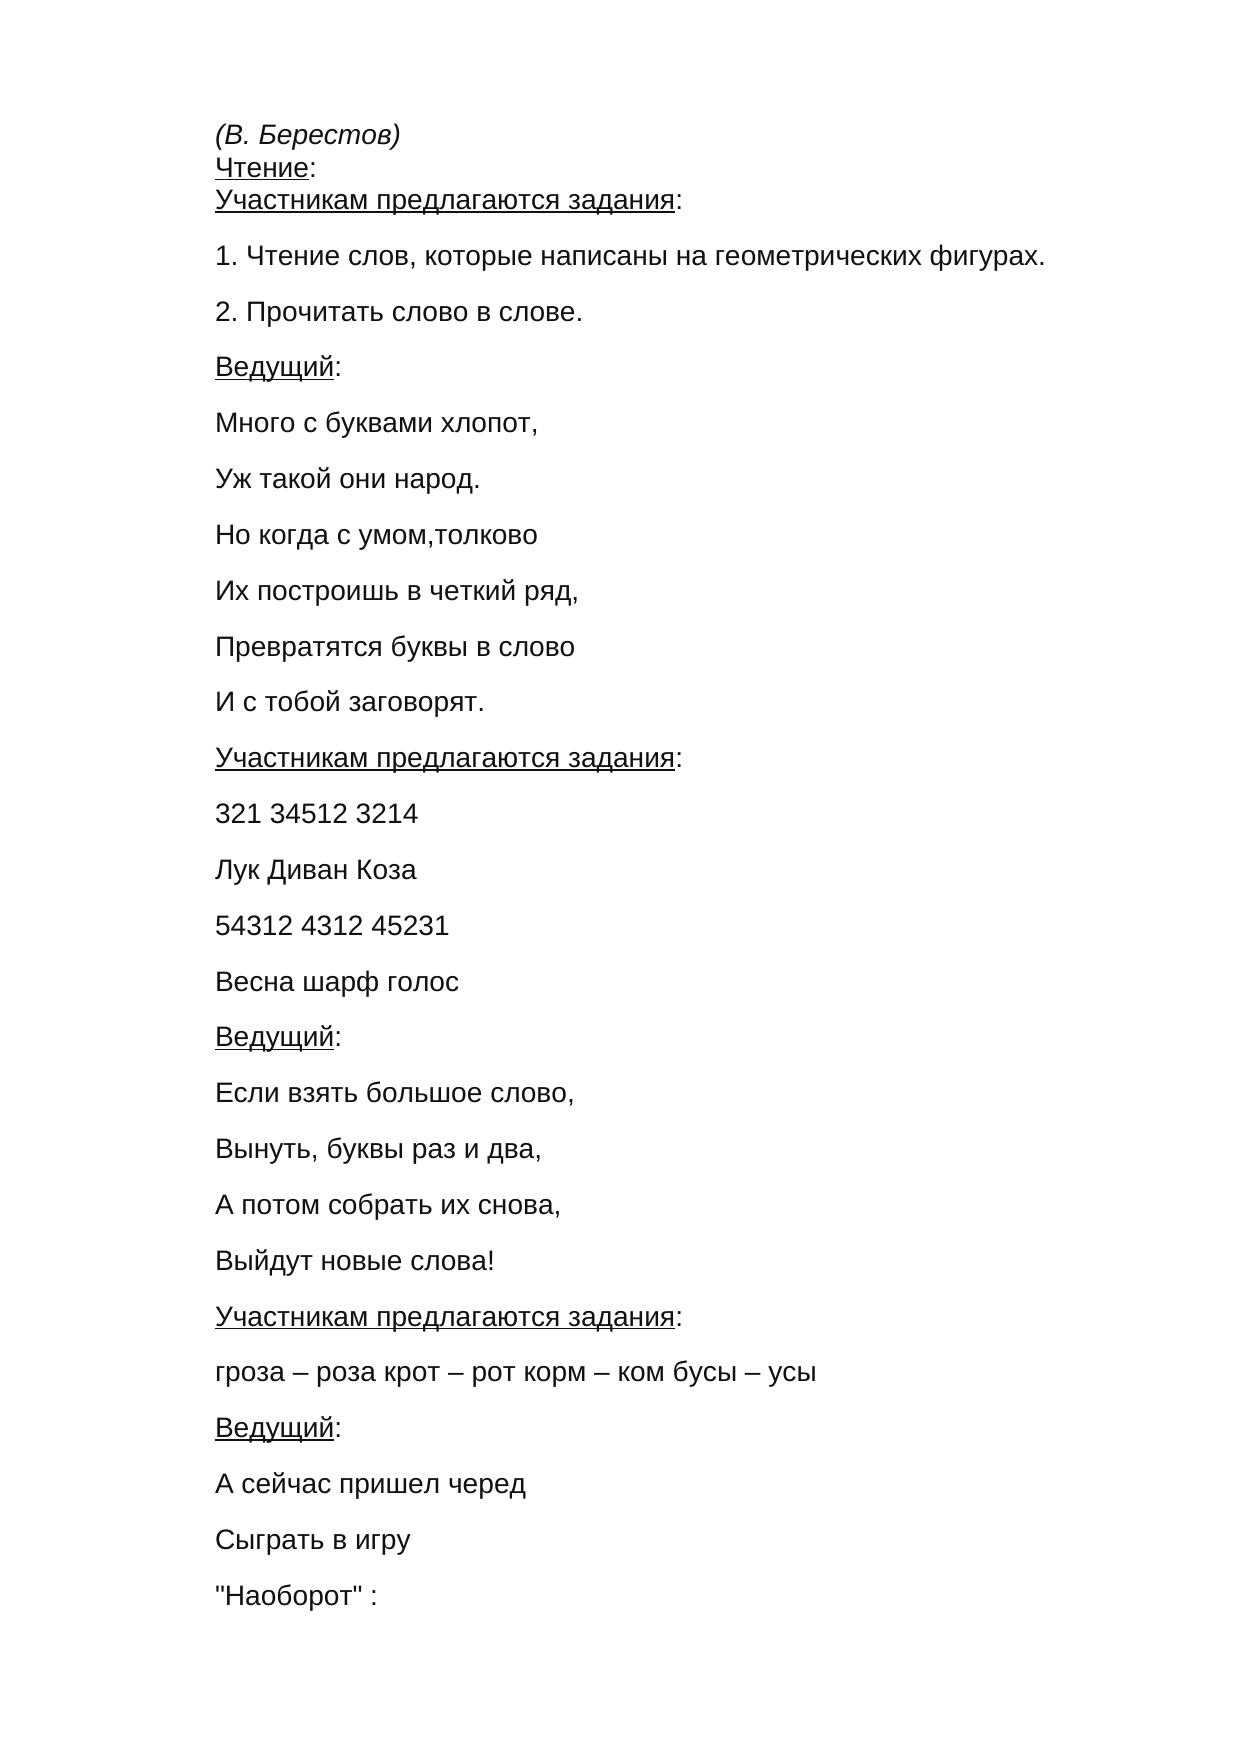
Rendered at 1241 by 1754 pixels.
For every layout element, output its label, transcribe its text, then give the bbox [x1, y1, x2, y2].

text Весна шарф голос [177, 964, 1152, 997]
text Много с буквами хлопот, [177, 406, 1152, 439]
text (В. Берестов) [177, 118, 1152, 151]
text Лук Диван Коза [177, 853, 1152, 885]
text Ведущий: [177, 350, 1152, 383]
text Чтение: [177, 151, 1152, 183]
text 2. Прочитать слово в слове. [177, 294, 1152, 327]
text Участникам предлагаются задания: [177, 183, 1152, 215]
text А сейчас пришел черед [177, 1467, 1152, 1499]
text Их построишь в четкий ряд, [177, 574, 1152, 606]
text Ведущий: [177, 1411, 1152, 1444]
text Сыграть в игру [177, 1523, 1152, 1555]
text 54312 4312 45231 [177, 909, 1152, 941]
text Ведущий: [177, 1020, 1152, 1053]
text А потом собрать их снова, [177, 1188, 1152, 1220]
text 1. Чтение слов, которые написаны на геометрических фигурах. [177, 239, 1152, 271]
text Вынуть, буквы раз и два, [177, 1132, 1152, 1164]
text гроза – роза крот – рот корм – ком бусы – усы [177, 1355, 1152, 1388]
text Превратятся буквы в слово [177, 629, 1152, 662]
text "Наоборот" : [177, 1579, 1152, 1611]
text Если взять большое слово, [177, 1076, 1152, 1109]
text 321 34512 3214 [177, 797, 1152, 829]
text Уж такой они народ. [177, 462, 1152, 494]
text И с тобой заговорят. [177, 685, 1152, 718]
text Но когда с умом,толково [177, 518, 1152, 550]
text Выйдут новые слова! [177, 1244, 1152, 1276]
text Участникам предлагаются задания: [177, 1299, 1152, 1332]
text Участникам предлагаются задания: [177, 741, 1152, 774]
